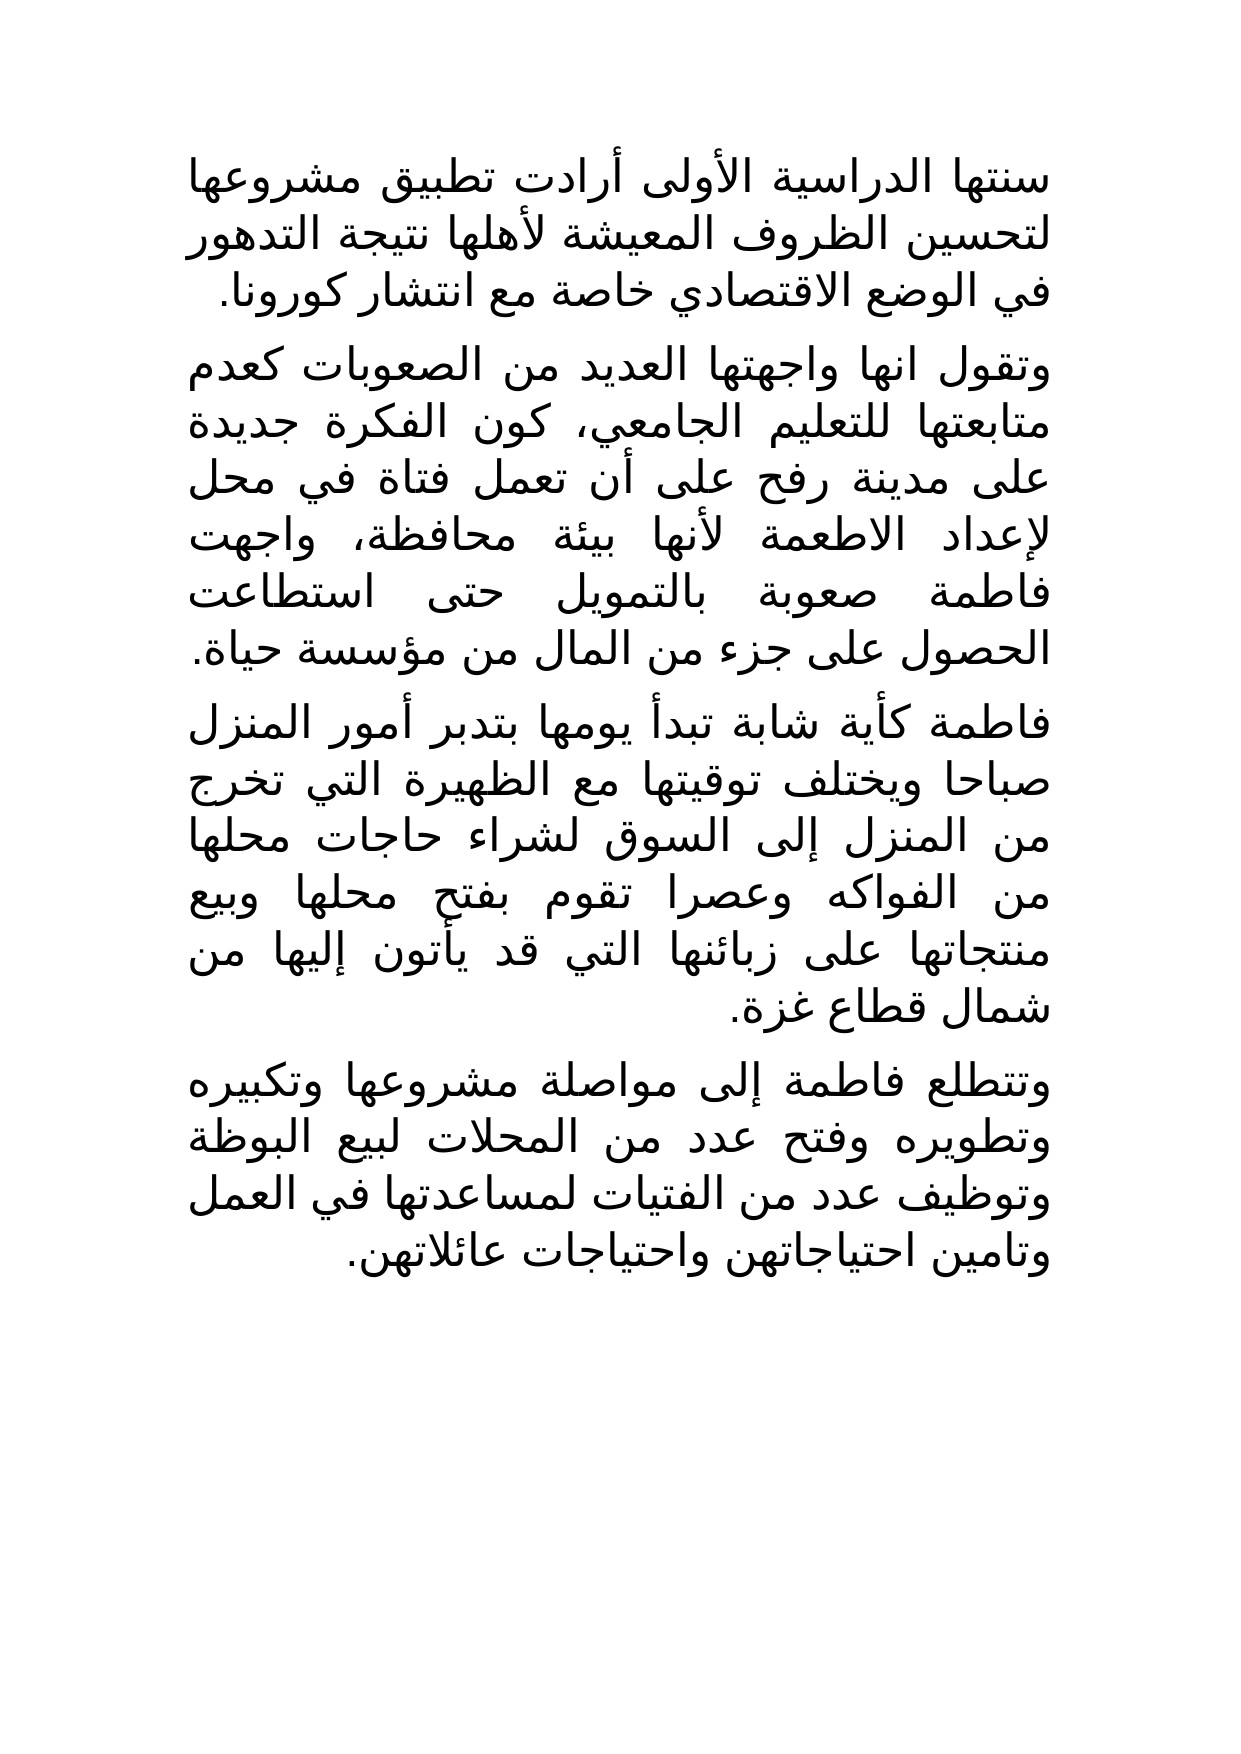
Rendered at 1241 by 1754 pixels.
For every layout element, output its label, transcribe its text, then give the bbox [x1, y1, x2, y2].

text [187, 150, 1053, 316]
text وتتطلع فاطمة إلى مواصلة مشروعها وتكبيره وتطويره وفتح عدد من المحلات لبيع البوظة وتوظيف عدد من الفتيات لمساعدتها في العمل وتامين احتياجاتهن واحتياجات عائلاتهن. [187, 1053, 1053, 1276]
text فاطمة كأية شابة تبدأ يومها بتدبر أمور المنزل صباحا ويختلف توقيتها مع الظهيرة التي تخرج من المنزل إلى السوق لشراء حاجات محلها من الفواكه وعصرا تقوم بفتح محلها وبيع منتجاتها على زبائنها التي قد يأتون إليها من شمال قطاع غزة. [187, 695, 1053, 1032]
text وتقول انها واجهتها العديد من الصعوبات كعدم متابعتها للتعليم الجامعي، كون الفكرة جديدة على مدينة رفح على أن تعمل فتاة في محل لإعداد الاطعمة لأنها بيئة محافظة، واجهت فاطمة صعوبة بالتمويل حتى استطاعت الحصول على جزء من المال من مؤسسة حياة. [187, 337, 1053, 674]
